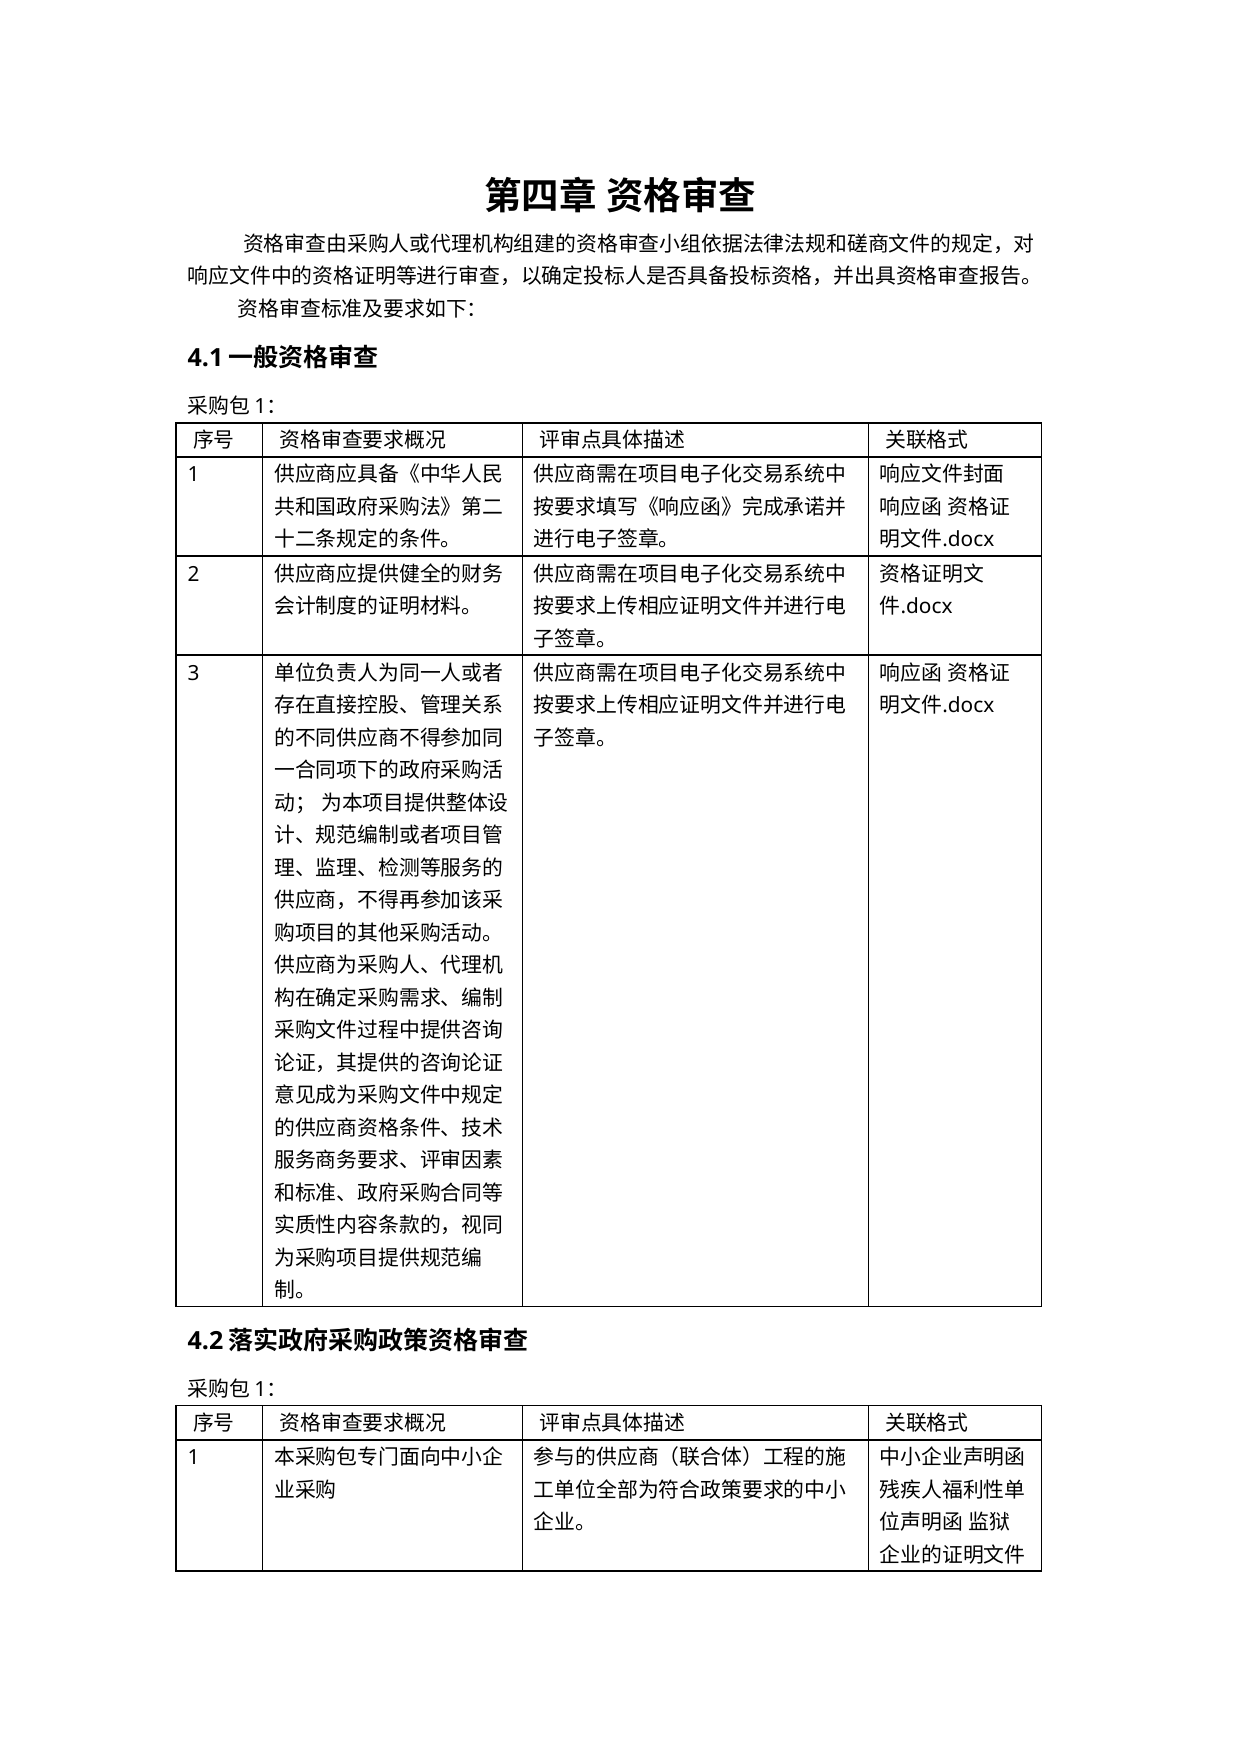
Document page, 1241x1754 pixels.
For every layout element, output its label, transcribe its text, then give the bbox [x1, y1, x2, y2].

text 采购包1： [187, 1372, 1053, 1405]
table_cell 1 [177, 1441, 262, 1570]
table_cell 资格证明文件.docx [869, 557, 1041, 654]
text 资格审查由采购人或代理机构组建的资格审查小组依据法律法规和磋商文件的规定，对响应文件中的资格证明等进行审查，以确定投标人是否具备投标资格，并出具资格审查报告。 [187, 227, 1053, 292]
table_cell 供应商需在项目电子化交易系统中按要求上传相应证明文件并进行电子签章。 [523, 557, 868, 654]
table_cell 2 [177, 557, 262, 654]
table_header 序号 [177, 1406, 262, 1439]
table_cell 供应商需在项目电子化交易系统中按要求上传相应证明文件并进行电子签章。 [523, 656, 868, 1306]
table_header 序号 [177, 424, 262, 456]
table_header 评审点具体描述 [523, 424, 868, 456]
text 采购包1： [187, 389, 1053, 422]
table_cell 单位负责人为同一人或者存在直接控股、管理关系的不同供应商不得参加同一合同项下的政府采购活动； 为本项目提供整体设计、规范编制或者项目管理、监理、检测等服务的供应商，不得再参加该采购项目的其他采购活动。供应商为采购人、代理机构在确定采购需求、编制采购文件过程中提供咨询论证，其提供的咨询论证意见成为采购文件中规定的供应商资格条件、技术服务商务要求、评审因素和标准、政府采购合同等实质性内容条款的，视同为采购项目提供规范编制。 [263, 656, 522, 1306]
table_cell 响应函 资格证明文件.docx [869, 656, 1041, 1306]
table_cell 供应商应提供健全的财务会计制度的证明材料。 [263, 557, 522, 654]
table_cell 响应文件封面 响应函 资格证明文件.docx [869, 458, 1041, 555]
table_cell 供应商应具备《中华人民共和国政府采购法》第二十二条规定的条件。 [263, 458, 522, 555]
table_header 资格审查要求概况 [263, 424, 522, 456]
table_header 评审点具体描述 [523, 1406, 868, 1439]
text 资格审查标准及要求如下： [187, 292, 1053, 324]
table_header 关联格式 [869, 424, 1041, 456]
table_cell 3 [177, 656, 262, 1306]
text 第四章 资格审查 [187, 162, 1053, 227]
table_cell 1 [177, 458, 262, 555]
text 4.1一般资格审查 [187, 324, 1053, 389]
table_header 资格审查要求概况 [263, 1406, 522, 1439]
table_cell 供应商需在项目电子化交易系统中按要求填写《响应函》完成承诺并进行电子签章。 [523, 458, 868, 555]
table_cell 参与的供应商（联合体）工程的施工单位全部为符合政策要求的中小企业。 [523, 1441, 868, 1570]
table_cell 本采购包专门面向中小企业采购 [263, 1441, 522, 1570]
text 4.2落实政府采购政策资格审查 [187, 1307, 1053, 1372]
table_cell 中小企业声明函 残疾人福利性单位声明函 监狱企业的证明文件 [869, 1441, 1041, 1570]
table_header 关联格式 [869, 1406, 1041, 1439]
